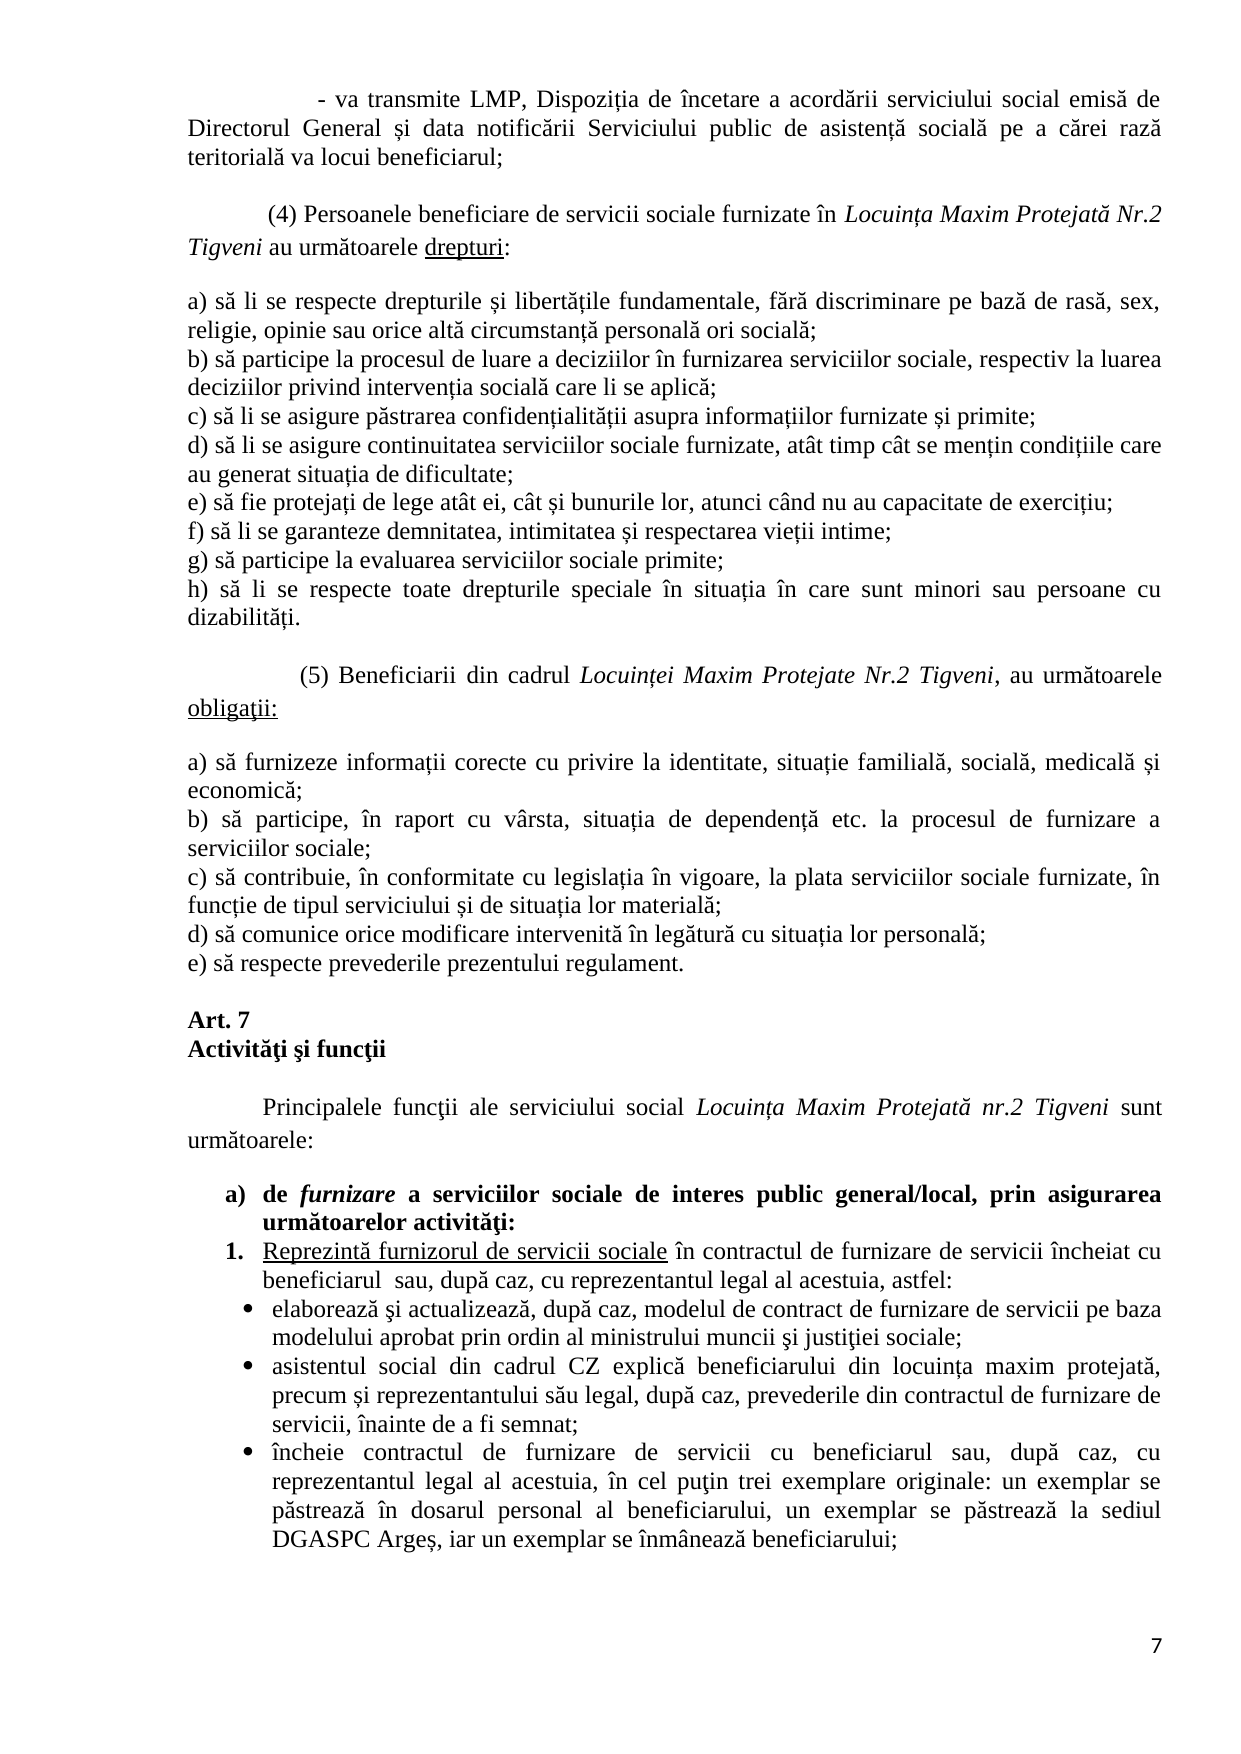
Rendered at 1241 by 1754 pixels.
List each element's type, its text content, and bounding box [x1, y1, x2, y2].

text d) să li se asigure continuitatea serviciilor sociale furnizate, atât timp cât se mențin condițiile care au generat situația de dificultate; [187, 430, 1162, 487]
text e) să fie protejați de lege atât ei, cât și bunurile lor, atunci când nu au capacitate de exercițiu; [187, 487, 1162, 516]
text Principalele funcţii ale serviciului social Locuința Maxim Protejată nr.2 Tigveni sunt următoarele: [187, 1092, 1162, 1154]
text b) să participe la procesul de luare a deciziilor în furnizarea serviciilor sociale, respectiv la luarea deciziilor privind intervenția socială care li se aplică; [187, 344, 1162, 401]
text a) să furnizeze informații corecte cu privire la identitate, situație familială, socială, medicală și economică; [187, 747, 1162, 804]
text c) să contribuie, în conformitate cu legislația în vigoare, la plata serviciilor sociale furnizate, în funcție de tipul serviciului și de situația lor materială; [187, 862, 1162, 919]
text b) să participe, în raport cu vârsta, situația de dependență etc. la procesul de furnizare a serviciilor sociale; [187, 804, 1162, 862]
list de furnizare a serviciilor sociale de interes public general/local, prin asigurarea următoarelor activităţi: [225, 1179, 1162, 1236]
text c) să li se asigure păstrarea confidențialității asupra informațiilor furnizate și primite; [187, 401, 1162, 430]
list Reprezintă furnizorul de servicii sociale în contractul de furnizare de servicii încheiat cu beneficiarul sau, după caz, cu reprezentantul legal al acestuia, astfel: [225, 1236, 1162, 1294]
list elaborează şi actualizează, după caz, modelul de contract de furnizare de servicii pe baza modelului aprobat prin ordin al ministrului muncii şi justiţiei sociale; [244, 1294, 1162, 1351]
list încheie contractul de furnizare de servicii cu beneficiarul sau, după caz, cu reprezentantul legal al acestuia, în cel puţin trei exemplare originale: un exemplar se păstrează în dosarul personal al beneficiarului, un exemplar se păstrează la sediul DGASPC Argeș, iar un exemplar se înmânează beneficiarului; [244, 1437, 1162, 1552]
text e) să respecte prevederile prezentului regulament. [187, 948, 1162, 977]
text - va transmite LMP, Dispoziția de încetare a acordării serviciului social emisă de Directorul General și data notificării Serviciului public de asistență socială pe a cărei rază teritorială va locui beneficiarul; [187, 84, 1162, 171]
text Activităţi şi funcţii [187, 1034, 1162, 1063]
text h) să li se respecte toate drepturile speciale în situația în care sunt minori sau persoane cu dizabilități. [187, 574, 1162, 631]
text g) să participe la evaluarea serviciilor sociale primite; [187, 545, 1162, 574]
list asistentul social din cadrul CZ explică beneficiarului din locuința maxim protejată, precum și reprezentantului său legal, după caz, prevederile din contractul de furnizare de servicii, înainte de a fi semnat; [244, 1351, 1162, 1437]
text (4) Persoanele beneficiare de servicii sociale furnizate în Locuința Maxim Protejată Nr.2 Tigveni au următoarele drepturi: [187, 199, 1162, 261]
text Art. 7 [187, 1006, 1162, 1034]
text d) să comunice orice modificare intervenită în legătură cu situația lor personală; [187, 919, 1162, 948]
text (5) Beneficiarii din cadrul Locuinței Maxim Protejate Nr.2 Tigveni, au următoarele obligaţii: [187, 660, 1162, 722]
text a) să li se respecte drepturile și libertățile fundamentale, fără discriminare pe bază de rasă, sex, religie, opinie sau orice altă circumstanță personală ori socială; [187, 286, 1162, 344]
text f) să li se garanteze demnitatea, intimitatea și respectarea vieții intime; [187, 516, 1162, 545]
